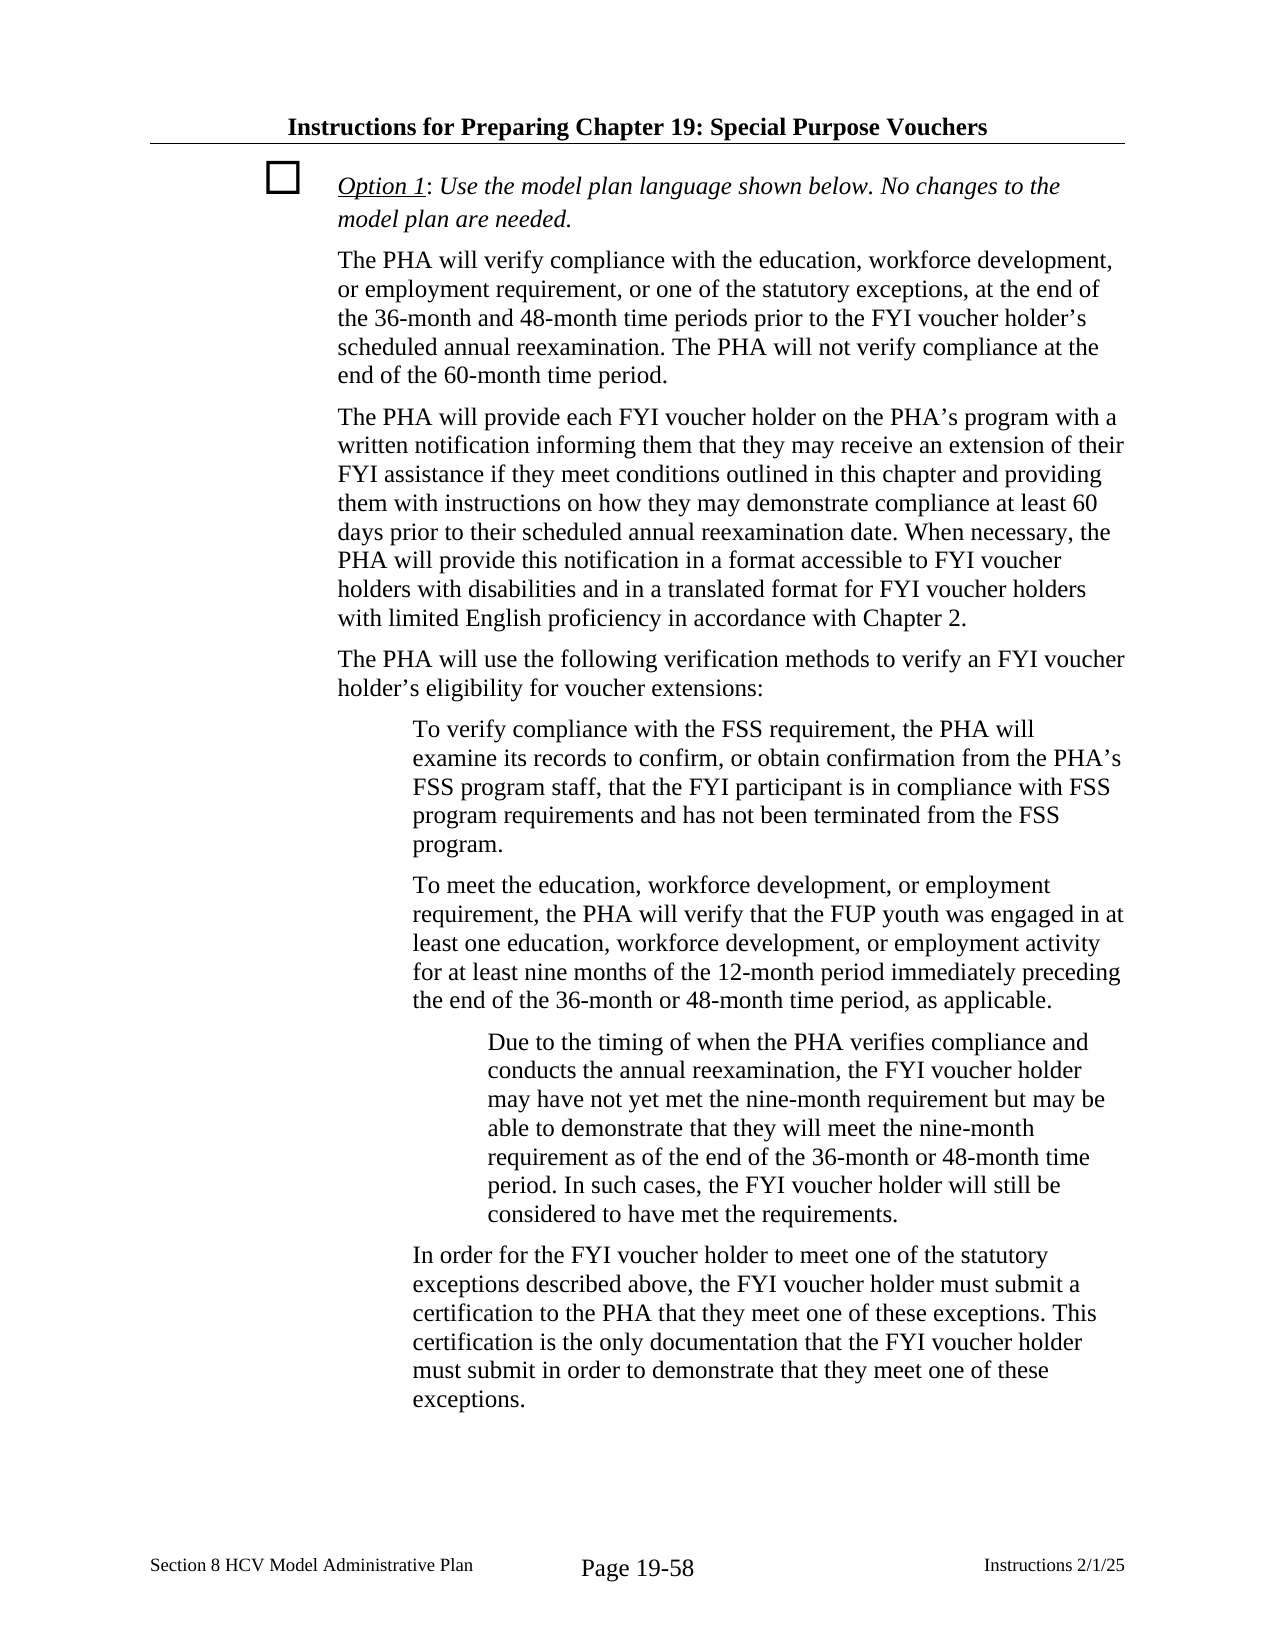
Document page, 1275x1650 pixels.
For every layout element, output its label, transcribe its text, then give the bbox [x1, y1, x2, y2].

text The PHA will verify compliance with the education, workforce development, or employment requirement, or one of the statutory exceptions, at the end of the 36-month and 48-month time periods prior to the FYI voucher holder’s scheduled annual reexamination. The PHA will not verify compliance at the end of the 60-month time period. [337, 245, 1125, 389]
text Due to the timing of when the PHA verifies compliance and conducts the annual reexamination, the FYI voucher holder may have not yet met the nine-month requirement but may be able to demonstrate that they will meet the nine-month requirement as of the end of the 36-month or 48-month time period. In such cases, the FYI voucher holder will still be considered to have met the requirements. [487, 1027, 1125, 1228]
text Option 1: Use the model plan language shown below. No changes to the model plan are needed. [262, 162, 1125, 233]
text The PHA will use the following verification methods to verify an FYI voucher holder’s eligibility for voucher extensions: [337, 644, 1125, 702]
text To meet the education, workforce development, or employment requirement, the PHA will verify that the FUP youth was engaged in at least one education, workforce development, or employment activity for at least nine months of the 12-month period immediately preceding the end of the 36-month or 48-month time period, as applicable. [412, 870, 1125, 1014]
text In order for the FYI voucher holder to meet one of the statutory exceptions described above, the FYI voucher holder must submit a certification to the PHA that they meet one of these exceptions. This certification is the only documentation that the FYI voucher holder must submit in order to demonstrate that they meet one of these exceptions. [412, 1240, 1125, 1413]
text To verify compliance with the FSS requirement, the PHA will examine its records to confirm, or obtain confirmation from the PHA’s FSS program staff, that the FYI participant is in compliance with FSS program requirements and has not been terminated from the FSS program. [412, 714, 1125, 858]
text The PHA will provide each FYI voucher holder on the PHA’s program with a written notification informing them that they may receive an extension of their FYI assistance if they meet conditions outlined in this chapter and providing them with instructions on how they may demonstrate compliance at least 60 days prior to their scheduled annual reexamination date. When necessary, the PHA will provide this notification in a format accessible to FYI voucher holders with disabilities and in a translated format for FYI voucher holders with limited English proficiency in accordance with Chapter 2. [337, 402, 1125, 632]
